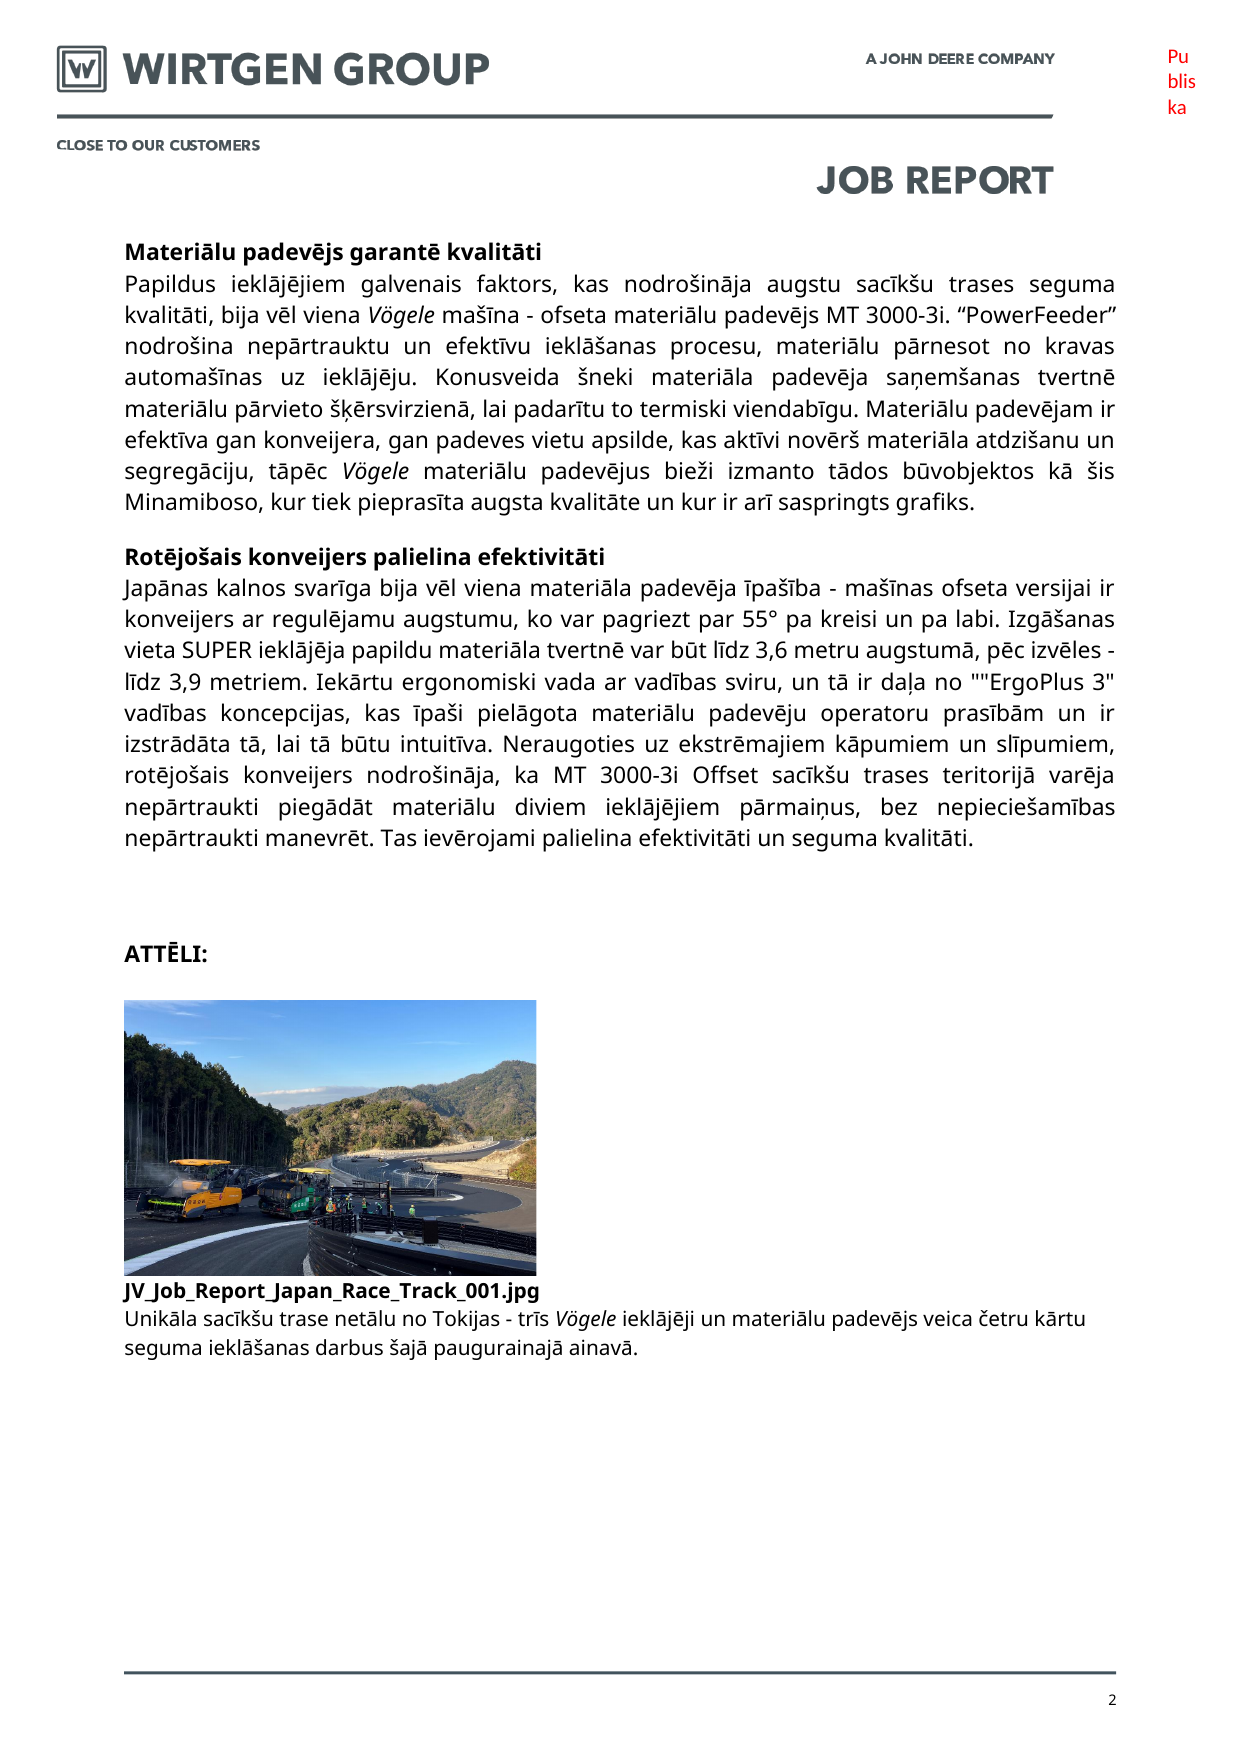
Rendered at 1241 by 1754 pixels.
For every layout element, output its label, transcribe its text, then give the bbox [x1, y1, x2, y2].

text Materiālu padevējs garantē kvalitāti [124, 236, 1116, 267]
text Rotējošais konveijers palielina efektivitāti [124, 540, 1116, 572]
text Papildus ieklājējiem galvenais faktors, kas nodrošināja augstu sacīkšu trases seguma kvalitāti, bija vēl viena Vögele mašīna - ofseta materiālu padevējs MT 3000-3i. “PowerFeeder” nodrošina nepārtrauktu un efektīvu ieklāšanas procesu, materiālu pārnesot no kravas automašīnas uz ieklājēju. Konusveida šneki materiāla padevēja saņemšanas tvertnē materiālu pārvieto šķērsvirzienā, lai padarītu to termiski viendabīgu. Materiālu padevējam ir efektīva gan konveijera, gan padeves vietu apsilde, kas aktīvi novērš materiāla atdzišanu un segregāciju, tāpēc Vögele materiālu padevējus bieži izmanto tādos būvobjektos kā šis Minamiboso, kur tiek pieprasīta augsta kvalitāte un kur ir arī saspringts grafiks. [124, 267, 1116, 517]
text ATTĒLI: [124, 938, 1116, 969]
picture [124, 1000, 537, 1276]
text Japānas kalnos svarīga bija vēl viena materiāla padevēja īpašība - mašīnas ofseta versijai ir konveijers ar regulējamu augstumu, ko var pagriezt par 55° pa kreisi un pa labi. Izgāšanas vieta SUPER ieklājēja papildu materiāla tvertnē var būt līdz 3,6 metru augstumā, pēc izvēles - līdz 3,9 metriem. Iekārtu ergonomiski vada ar vadības sviru, un tā ir daļa no ""ErgoPlus 3" vadības koncepcijas, kas īpaši pielāgota materiālu padevēju operatoru prasībām un ir izstrādāta tā, lai tā būtu intuitīva. Neraugoties uz ekstrēmajiem kāpumiem un slīpumiem, rotējošais konveijers nodrošināja, ka MT 3000-3i Offset sacīkšu trases teritorijā varēja nepārtraukti piegādāt materiālu diviem ieklājējiem pārmaiņus, bez nepieciešamības nepārtraukti manevrēt. Tas ievērojami palielina efektivitāti un seguma kvalitāti. [124, 572, 1116, 853]
picture [53, 45, 1062, 196]
